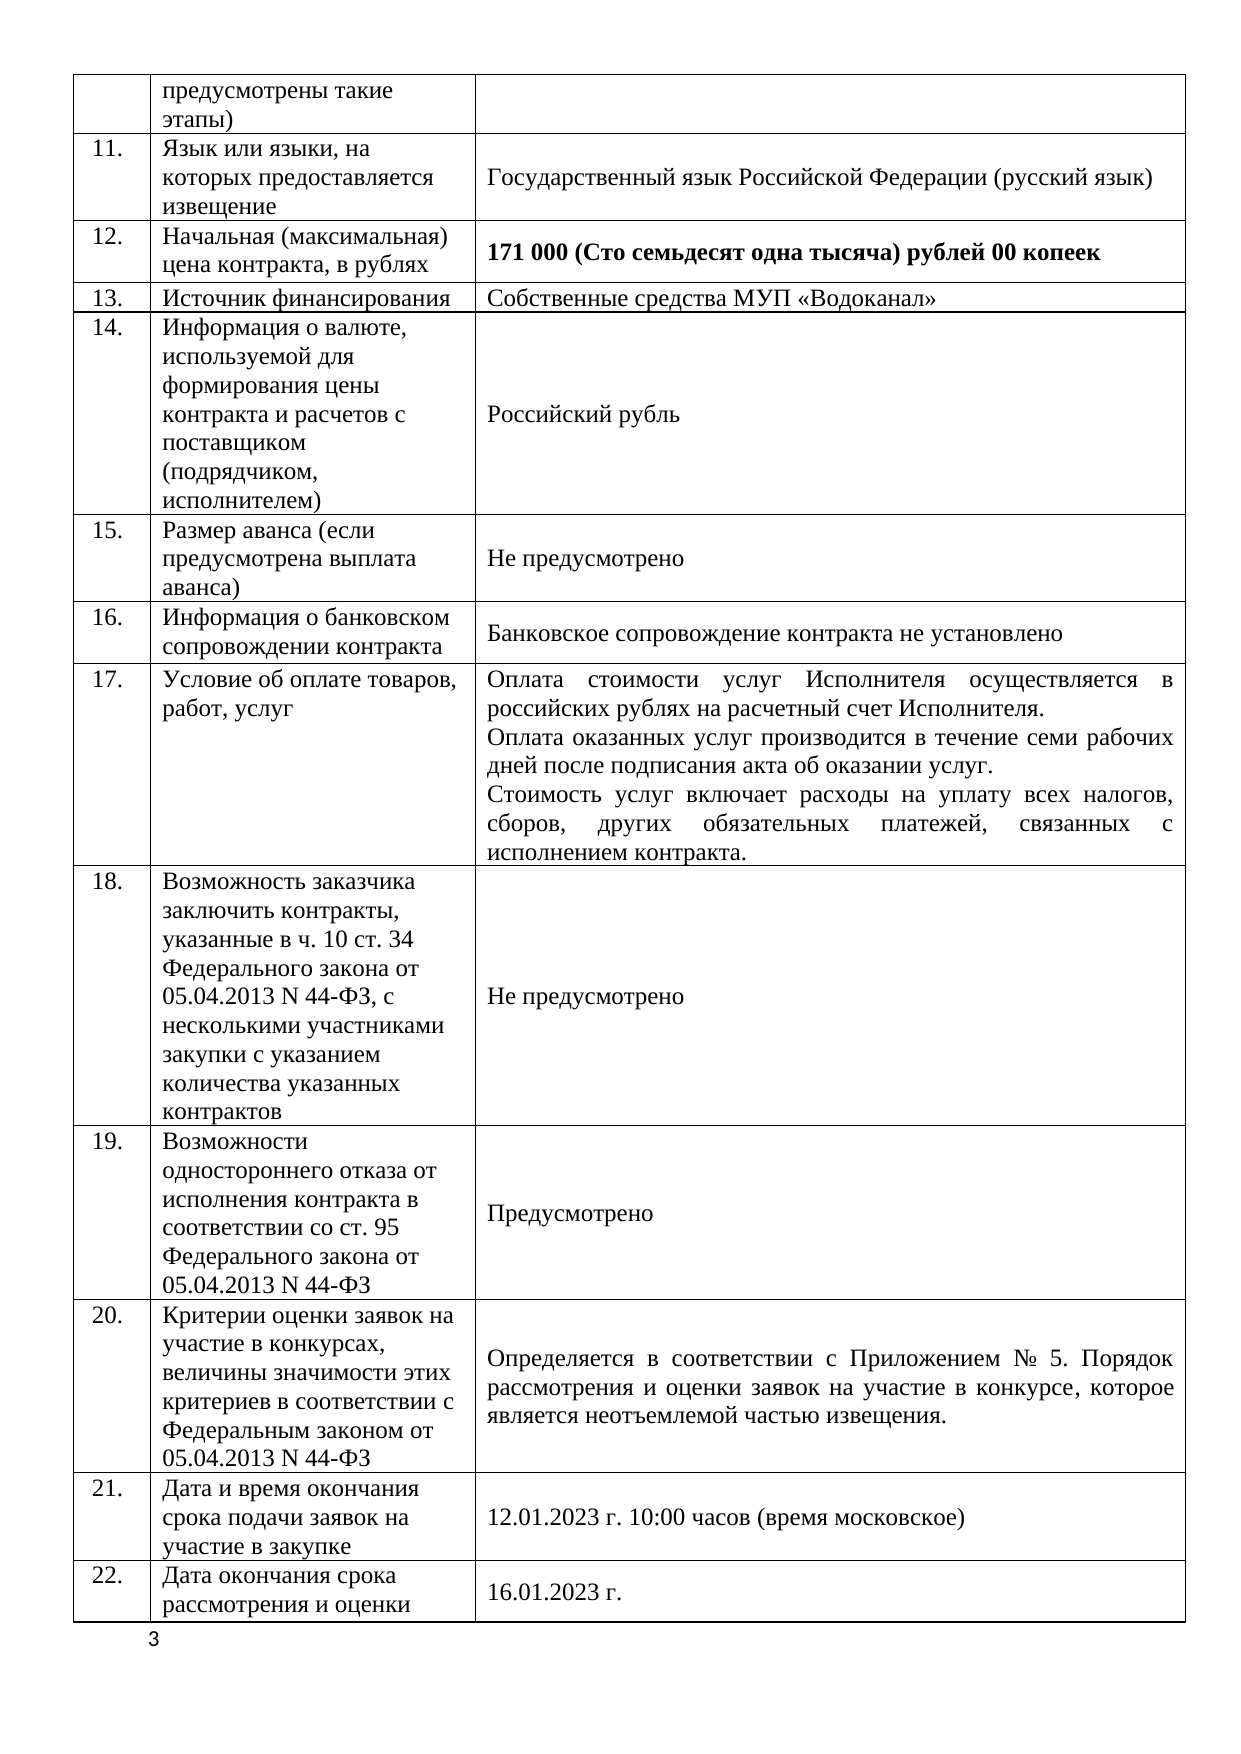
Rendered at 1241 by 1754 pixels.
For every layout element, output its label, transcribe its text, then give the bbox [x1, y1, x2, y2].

table_cell [74, 866, 150, 1125]
table_cell Критерии оценки заявок на участие в конкурсах, величины значимости этих критериев в соответствии с Федеральным законом от 05.04.2013 N 44-ФЗ [151, 1300, 475, 1472]
table_cell Информация о банковском сопровождении контракта [151, 602, 475, 663]
table_cell Информация о валюте, используемой для формирования цены контракта и расчетов с поставщиком (подрядчиком, исполнителем) [151, 313, 475, 514]
table_cell Условие об оплате товаров, работ, услуг [151, 664, 475, 865]
table_cell [74, 283, 150, 311]
table_cell Источник финансирования [151, 283, 475, 311]
table_cell [74, 1126, 150, 1299]
table_cell Не предусмотрено [476, 866, 1185, 1125]
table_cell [151, 1561, 475, 1621]
table_cell [74, 1300, 150, 1472]
table_cell Собственные средства МУП «Водоканал» [476, 283, 1185, 311]
table_cell [74, 602, 150, 663]
table_cell [74, 313, 150, 514]
table_cell [74, 1561, 150, 1621]
table_cell Не предусмотрено [476, 515, 1185, 601]
table_cell [74, 1473, 150, 1559]
table_cell Государственный язык Российской Федерации (русский язык) [476, 134, 1185, 220]
table_cell Оплата стоимости услуг Исполнителя осуществляется в российских рублях на расчетный счет Исполнителя. Оплата оказанных услуг производится в течение семи рабочих дней после подписания акта об оказании услуг. Стоимость услуг включает расходы на уплату всех налогов, сборов, других обязательных платежей, связанных с исполнением контракта. [476, 664, 1185, 865]
table_cell 171 000 (Сто семьдесят одна тысяча) рублей 00 копеек [476, 221, 1185, 282]
table_cell Возможности одностороннего отказа от исполнения контракта в соответствии со ст. 95 Федерального закона от 05.04.2013 N 44-ФЗ [151, 1126, 475, 1299]
table_cell 16.01.2023 г. [476, 1561, 1185, 1621]
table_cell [476, 75, 1185, 132]
table_cell Возможность заказчика заключить контракты, указанные в ч. 10 ст. 34 Федерального закона от 05.04.2013 N 44-ФЗ, с несколькими участниками закупки с указанием количества указанных контрактов [151, 866, 475, 1125]
table_cell [74, 134, 150, 220]
table_cell [74, 221, 150, 282]
table_cell Язык или языки, на которых предоставляется извещение [151, 134, 475, 220]
table_cell [74, 664, 150, 865]
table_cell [151, 75, 475, 132]
table_cell [74, 515, 150, 601]
table_cell [74, 75, 150, 132]
table_cell 12.01.2023 г. 10:00 часов (время московское) [476, 1473, 1185, 1559]
table_cell Дата и время окончания срока подачи заявок на участие в закупке [151, 1473, 475, 1559]
table_cell Определяется в соответствии с Приложением № 5. Порядок рассмотрения и оценки заявок на участие в конкурсе, которое является неотъемлемой частью извещения. [476, 1300, 1185, 1472]
table_cell Российский рубль [476, 313, 1185, 514]
table_cell Размер аванса (если предусмотрена выплата аванса) [151, 515, 475, 601]
table_cell Начальная (максимальная) цена контракта, в рублях [151, 221, 475, 282]
table_cell Предусмотрено [476, 1126, 1185, 1299]
table_cell Банковское сопровождение контракта не установлено [476, 602, 1185, 663]
